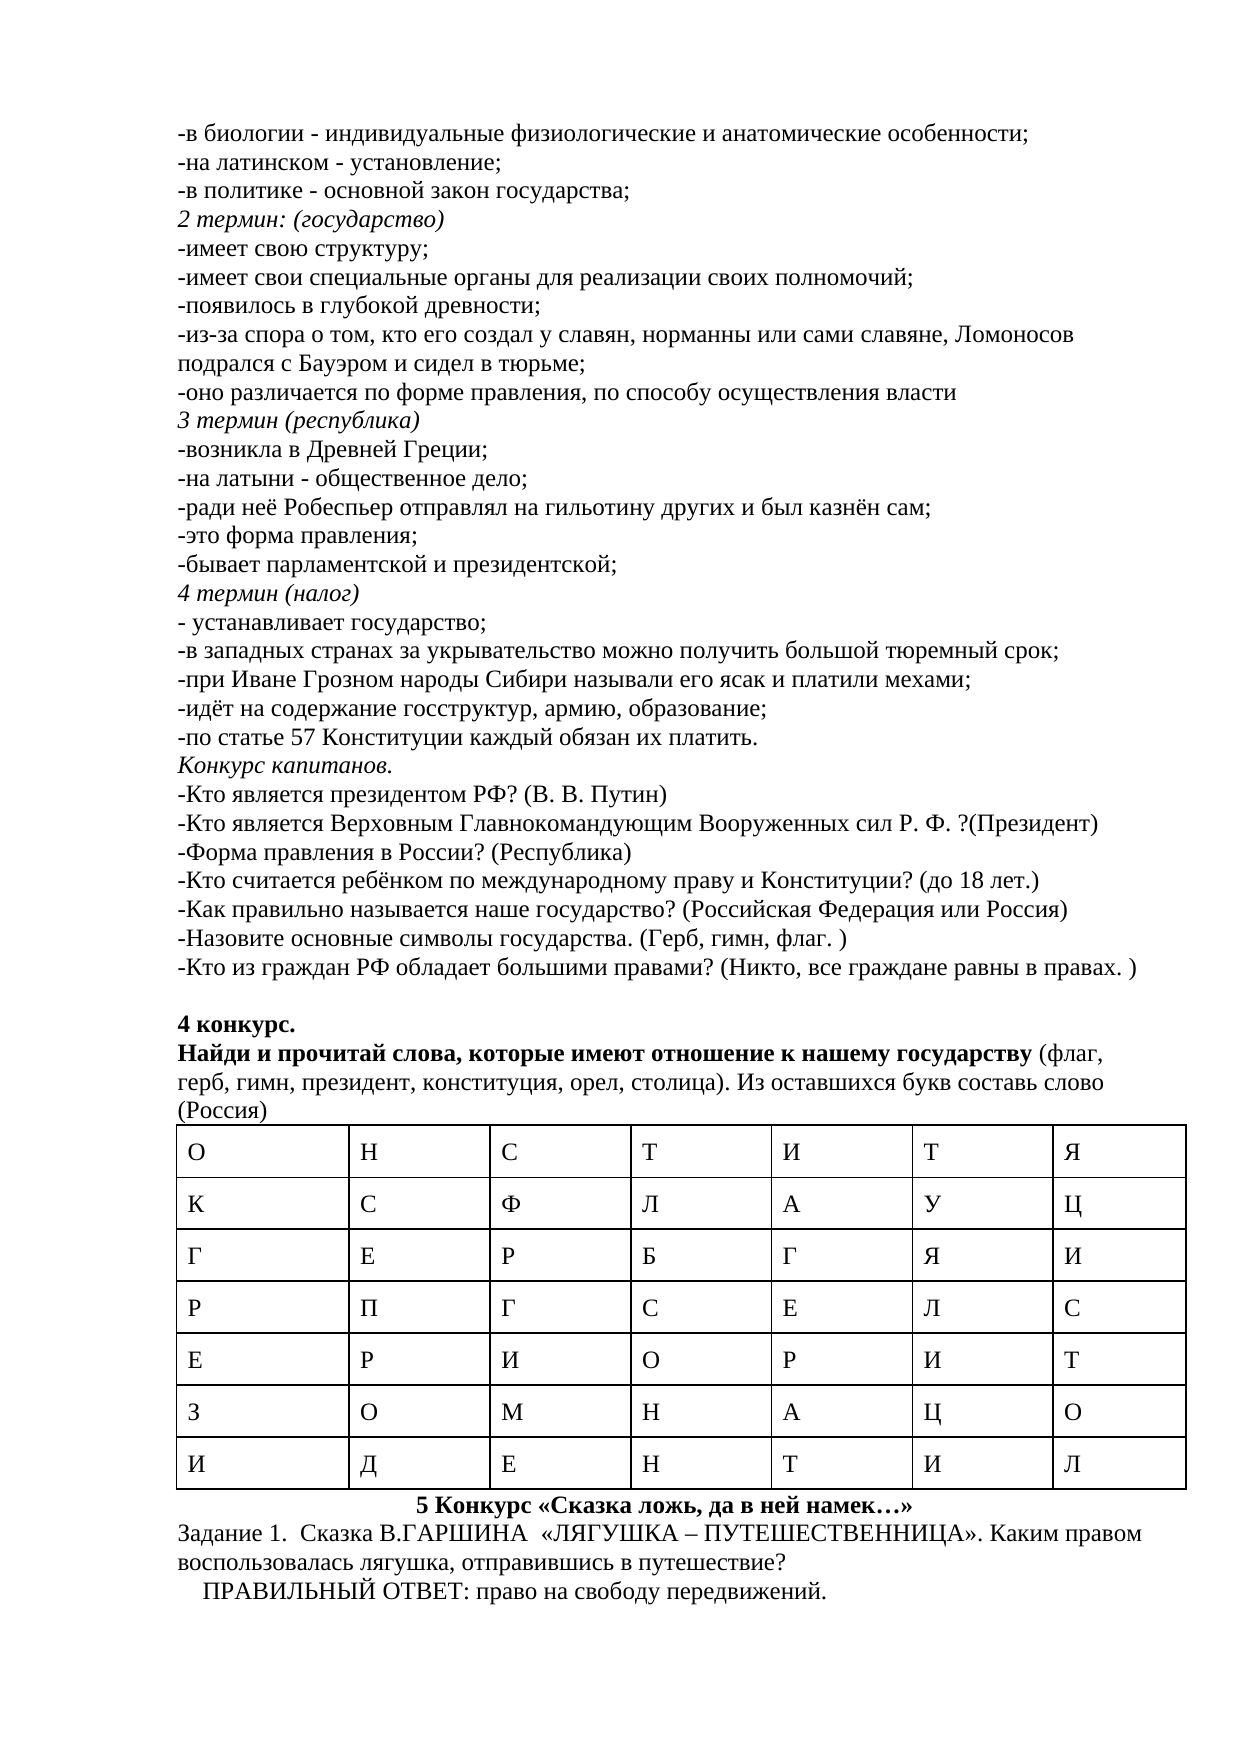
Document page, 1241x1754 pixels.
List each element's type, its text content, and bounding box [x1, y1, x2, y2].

table_cell Г [772, 1230, 912, 1280]
text -Кто является Верховным Главнокомандующим Вооруженных сил Р. Ф. ?(Президент) [177, 808, 1152, 837]
text 3 термин (республика) [177, 406, 1152, 434]
table_cell Ц [913, 1386, 1052, 1436]
text -в политике - основной закон государства; [177, 176, 1152, 204]
table_cell Р [177, 1282, 348, 1332]
table_cell И [913, 1334, 1052, 1384]
table_cell Е [350, 1230, 489, 1280]
text -это форма правления; [177, 521, 1152, 549]
text 4 конкурс. [177, 981, 1152, 1038]
table_header Я [1054, 1126, 1185, 1176]
text -ради неё Робеспьер отправлял на гильотину других и был казнён сам; [177, 492, 1152, 521]
text -Кто является президентом РФ? (В. В. Путин) [177, 779, 1152, 808]
table_cell Е [177, 1334, 348, 1384]
text -Кто считается ребёнком по международному праву и Конституции? (до 18 лет.) [177, 866, 1152, 894]
table_header Т [913, 1126, 1052, 1176]
table_cell Ф [491, 1178, 630, 1228]
text - устанавливает государство; [177, 607, 1152, 636]
table_header С [491, 1126, 630, 1176]
table_cell С [350, 1178, 489, 1228]
table_cell К [177, 1178, 348, 1228]
table_cell А [772, 1386, 912, 1436]
text -в западных странах за укрывательство можно получить большой тюремный срок; [177, 636, 1152, 664]
table_cell Н [632, 1438, 771, 1488]
table_cell З [177, 1386, 348, 1436]
text 4 термин (налог) [177, 578, 1152, 607]
table_cell У [913, 1178, 1052, 1228]
text -Кто из граждан РФ обладает большими правами? (Никто, все граждане равны в правах. ) [177, 952, 1152, 981]
text -появилось в глубокой древности; [177, 291, 1152, 319]
table_cell Л [1054, 1438, 1185, 1488]
text -Как правильно называется наше государство? (Российская Федерация или Россия) [177, 894, 1152, 923]
text -по статье 57 Конституции каждый обязан их платить. [177, 722, 1152, 751]
text -идёт на содержание госструктур, армию, образование; [177, 693, 1152, 722]
text Задание 1. Сказка В.ГАРШИНА «ЛЯГУШКА – ПУТЕШЕСТВЕННИЦА». Каким правом воспользовалась лягушка, отправившись в путешествие? [177, 1518, 1152, 1576]
table_cell М [491, 1386, 630, 1436]
table_cell Д [350, 1438, 489, 1488]
text -бывает парламентской и президентской; [177, 549, 1152, 578]
text ПРАВИЛЬНЫЙ ОТВЕТ: право на свободу передвижений. [177, 1576, 1152, 1605]
text -имеет свои специальные органы для реализации своих полномочий; [177, 262, 1152, 291]
text -Назовите основные символы государства. (Герб, гимн, флаг. ) [177, 923, 1152, 952]
text -на латыни - общественное дело; [177, 463, 1152, 492]
text -в биологии - индивидуальные физиологические и анатомические особенности; [177, 118, 1152, 147]
table_cell И [913, 1438, 1052, 1488]
table_cell Е [491, 1438, 630, 1488]
text -имеет свою структуру; [177, 233, 1152, 262]
table_cell И [177, 1438, 348, 1488]
table_header Н [350, 1126, 489, 1176]
table_cell Ц [1054, 1178, 1185, 1228]
table_cell А [772, 1178, 912, 1228]
table_cell С [1054, 1282, 1185, 1332]
table_cell Б [632, 1230, 771, 1280]
text -оно различается по форме правления, по способу осуществления власти [177, 377, 1152, 406]
table_header Т [632, 1126, 771, 1176]
text -из-за спора о том, кто его создал у славян, норманны или сами славяне, Ломоносов подрался с Бауэром и сидел в тюрьме; [177, 319, 1152, 377]
table_cell Л [632, 1178, 771, 1228]
table_cell Т [772, 1438, 912, 1488]
table_cell С [632, 1282, 771, 1332]
table_cell Я [913, 1230, 1052, 1280]
text -возникла в Древней Греции; [177, 434, 1152, 463]
table_header О [177, 1126, 348, 1176]
table_cell П [350, 1282, 489, 1332]
table_cell О [1054, 1386, 1185, 1436]
table_cell О [350, 1386, 489, 1436]
table_header И [772, 1126, 912, 1176]
text Конкурс капитанов. [177, 751, 1152, 779]
text -на латинском - установление; [177, 147, 1152, 176]
text 5 Конкурс «Сказка ложь, да в ней намек…» [177, 1490, 1152, 1518]
text 2 термин: (государство) [177, 204, 1152, 233]
table_cell Н [632, 1386, 771, 1436]
table_cell Л [913, 1282, 1052, 1332]
table_cell И [491, 1334, 630, 1384]
text -при Иване Грозном народы Сибири называли его ясак и платили мехами; [177, 664, 1152, 693]
text Найди и прочитай слова, которые имеют отношение к нашему государству (флаг, герб, гимн, президент, конституция, орел, столица). Из оставшихся букв составь слово (Россия) [177, 1038, 1152, 1124]
table_cell Р [772, 1334, 912, 1384]
table_cell Е [772, 1282, 912, 1332]
table_cell Р [350, 1334, 489, 1384]
table_cell Р [491, 1230, 630, 1280]
table_cell О [632, 1334, 771, 1384]
text -Форма правления в России? (Республика) [177, 837, 1152, 866]
table_cell Г [491, 1282, 630, 1332]
table_cell Г [177, 1230, 348, 1280]
table_cell Т [1054, 1334, 1185, 1384]
table_cell И [1054, 1230, 1185, 1280]
